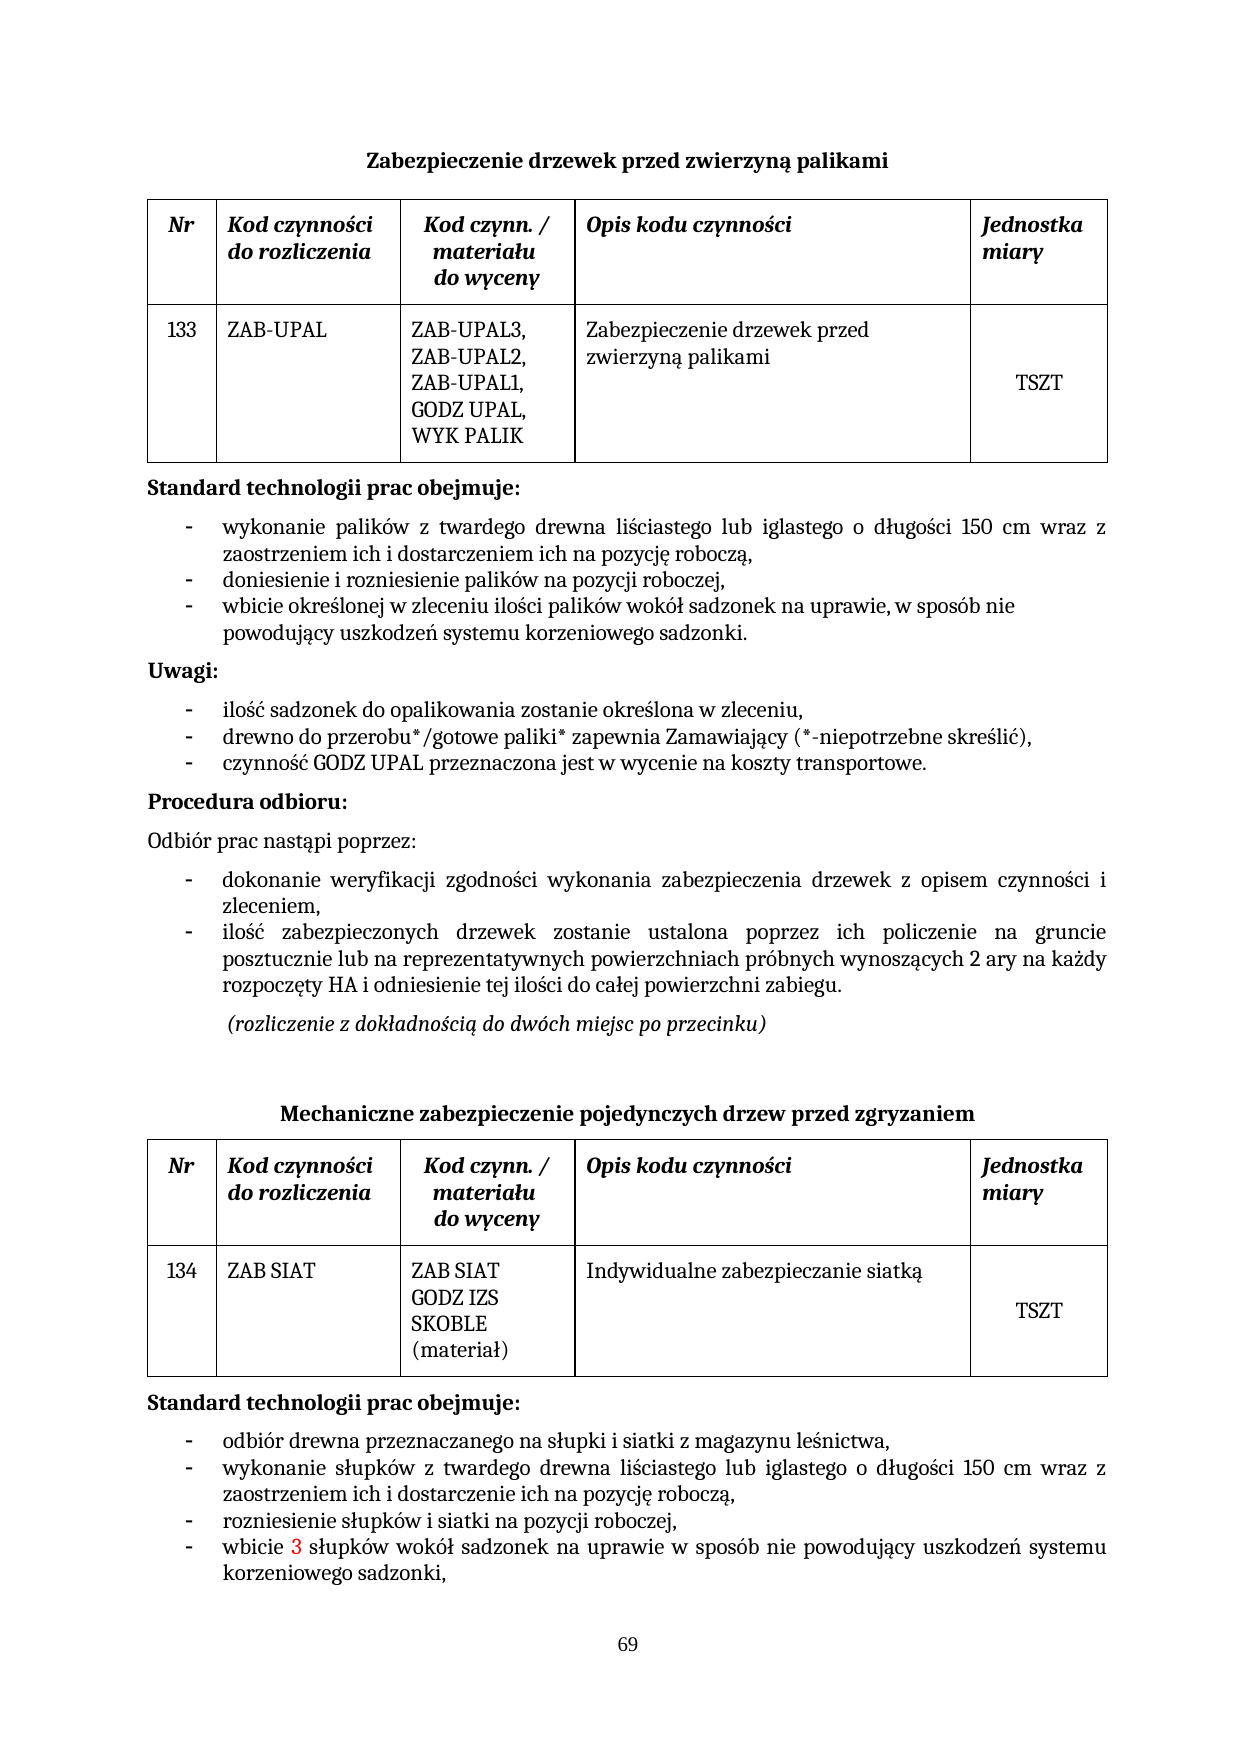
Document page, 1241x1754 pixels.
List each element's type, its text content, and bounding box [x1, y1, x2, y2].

list wykonanie palików z twardego drewna liściastego lub iglastego o długości 150 cm wraz z zaostrzeniem ich i dostarczeniem ich na pozycję roboczą, [185, 514, 1107, 567]
list doniesienie i rozniesienie palików na pozycji roboczej, [185, 567, 1107, 593]
list wykonanie słupków z twardego drewna liściastego lub iglastego o długości 150 cm wraz z zaostrzeniem ich i dostarczenie ich na pozycję roboczą, [185, 1455, 1107, 1507]
text Zabezpieczenie drzewek przed zwierzyną palikami [148, 148, 1107, 174]
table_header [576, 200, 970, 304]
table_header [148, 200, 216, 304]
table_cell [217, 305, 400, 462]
text Standard technologii prac obejmuje: [148, 475, 1107, 501]
text Standard technologii prac obejmuje: [148, 1389, 1107, 1416]
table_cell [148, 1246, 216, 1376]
list odbiór drewna przeznaczanego na słupki i siatki z magazynu leśnictwa, [185, 1428, 1107, 1455]
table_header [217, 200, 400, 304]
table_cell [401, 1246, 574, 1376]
list czynność GODZ UPAL przeznaczona jest w wycenie na koszty transportowe. [185, 750, 1107, 776]
text Odbiór prac nastąpi poprzez: [148, 827, 1107, 854]
text Procedura odbioru: [148, 789, 1107, 815]
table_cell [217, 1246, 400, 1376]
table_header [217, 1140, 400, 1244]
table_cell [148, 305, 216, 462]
list drewno do przerobu*/gotowe paliki* zapewnia Zamawiający (*-niepotrzebne skreślić), [185, 723, 1107, 750]
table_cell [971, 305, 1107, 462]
list ilość sadzonek do opalikowania zostanie określona w zleceniu, [185, 697, 1107, 723]
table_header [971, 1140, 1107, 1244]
text (rozliczenie z dokładnością do dwóch miejsc po przecinku) [148, 1011, 1107, 1037]
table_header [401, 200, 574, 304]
list wbicie określonej w zleceniu ilości palików wokół sadzonek na uprawie, w sposób nie powodujący uszkodzeń systemu korzeniowego sadzonki. [185, 593, 1107, 646]
text Mechaniczne zabezpieczenie pojedynczych drzew przed zgryzaniem [148, 1101, 1107, 1127]
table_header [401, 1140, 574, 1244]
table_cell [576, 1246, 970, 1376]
list wbicie 3 słupków wokół sadzonek na uprawie w sposób nie powodujący uszkodzeń systemu korzeniowego sadzonki, [185, 1534, 1107, 1586]
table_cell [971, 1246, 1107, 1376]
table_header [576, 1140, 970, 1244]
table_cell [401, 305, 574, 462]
list dokonanie weryfikacji zgodności wykonania zabezpieczenia drzewek z opisem czynności i zleceniem, [185, 866, 1107, 919]
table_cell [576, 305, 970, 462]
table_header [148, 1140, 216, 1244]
text Uwagi: [148, 658, 1107, 684]
list ilość zabezpieczonych drzewek zostanie ustalona poprzez ich policzenie na gruncie posztucznie lub na reprezentatywnych powierzchniach próbnych wynoszących 2 ary na każdy rozpoczęty HA i odniesienie tej ilości do całej powierzchni zabiegu. [185, 919, 1107, 998]
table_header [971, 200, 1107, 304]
list rozniesienie słupków i siatki na pozycji roboczej, [185, 1507, 1107, 1534]
